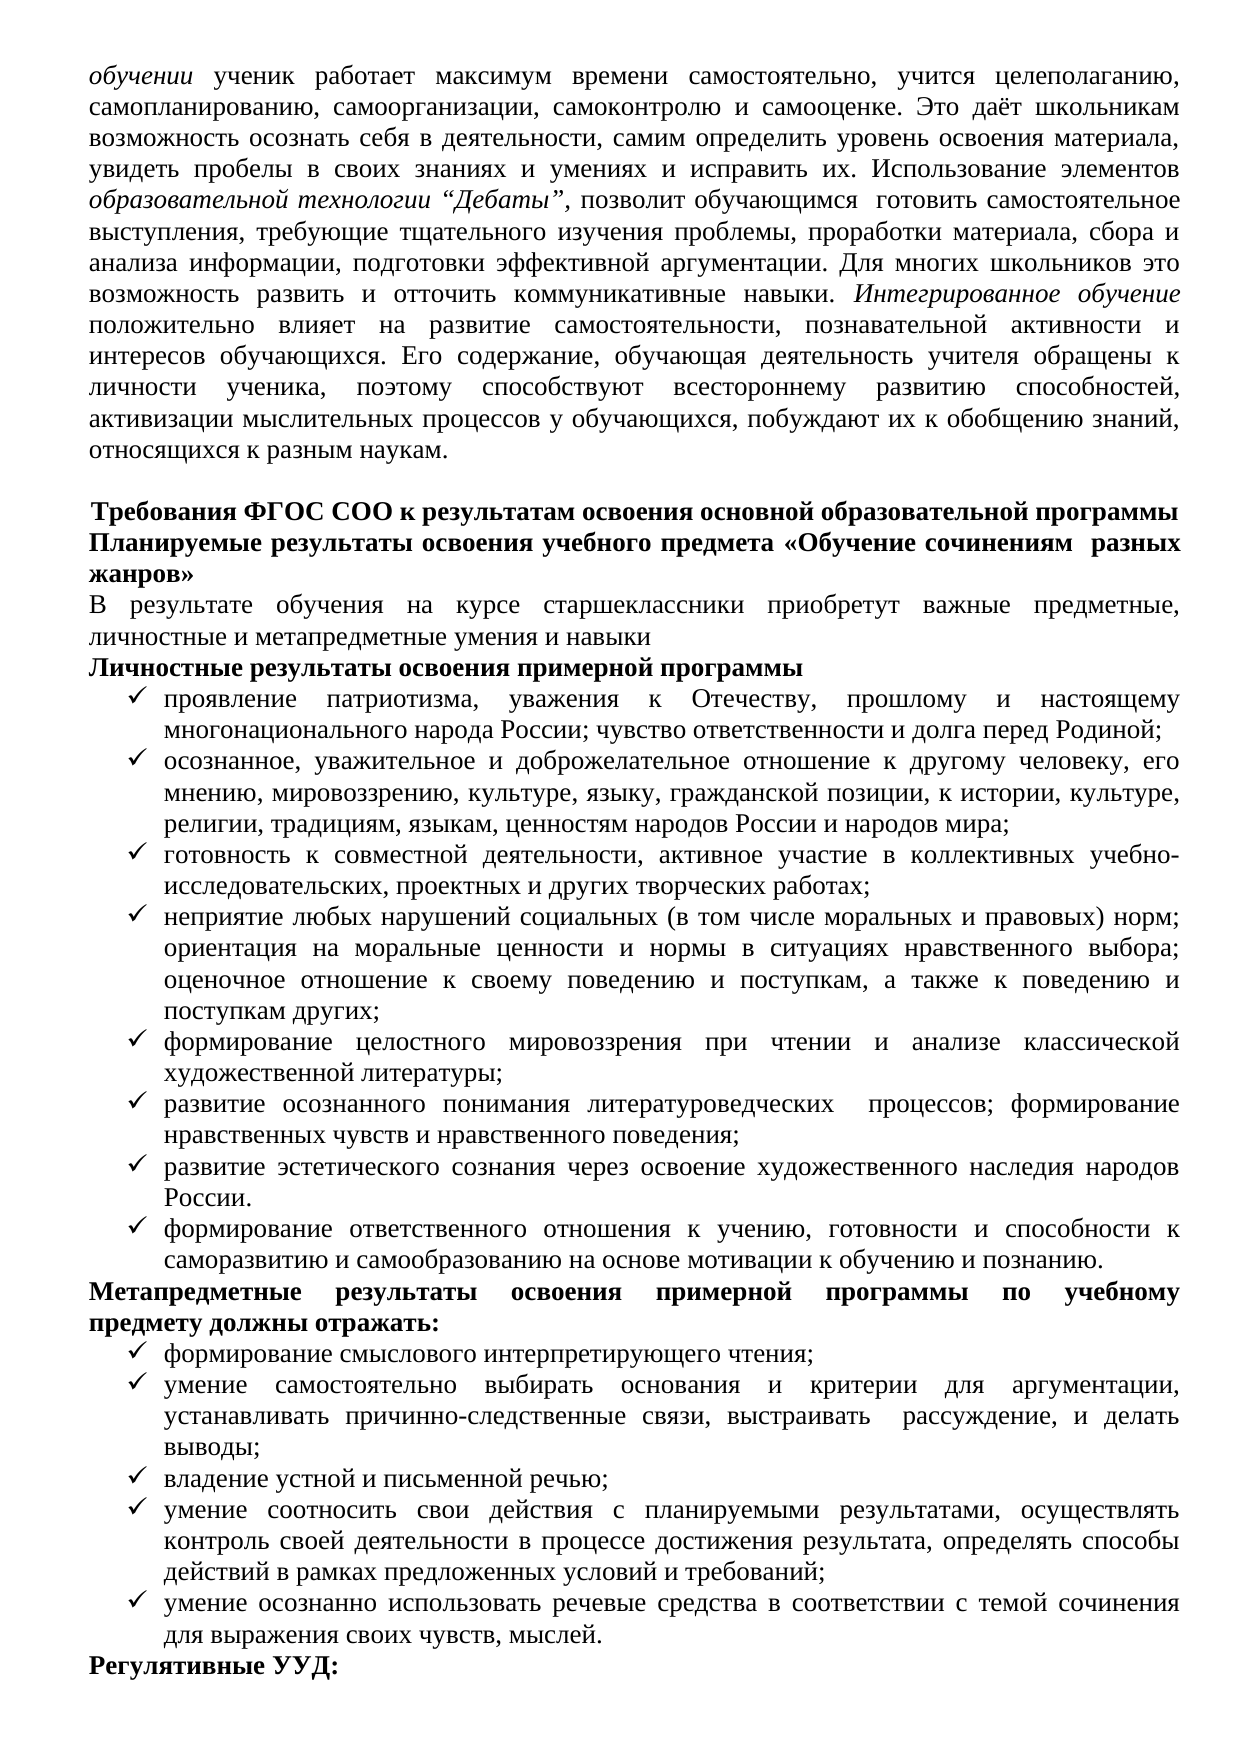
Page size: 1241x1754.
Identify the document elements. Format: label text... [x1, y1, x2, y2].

list развитие эстетического сознания через освоение художественного наследия народов России. [126, 1150, 1181, 1212]
text Требования ФГОС СОО к результатам освоения основной образовательной программы [89, 495, 1181, 526]
list владение устной и письменной речью; [126, 1462, 1181, 1493]
list умение осознанно использовать речевые средства в соответствии с темой сочинения для выражения своих чувств, мыслей. [126, 1586, 1181, 1649]
list развитие осознанного понимания литературоведческих процессов; формирование нравственных чувств и нравственного поведения; [126, 1087, 1181, 1150]
list готовность к совместной деятельности, активное участие в коллективных учебно-исследовательских, проектных и других творческих работах; [126, 838, 1181, 900]
text Планируемые результаты освоения учебного предмета «Обучение сочинениям разных жанров» [89, 526, 1181, 588]
text Метапредметные результаты освоения примерной программы по учебному предмету должны отражать: [89, 1274, 1181, 1337]
list умение соотносить свои действия с планируемыми результатами, осуществлять контроль своей деятельности в процессе достижения результата, определять способы действий в рамках предложенных условий и требований; [126, 1493, 1181, 1586]
text Регулятивные УУД: [89, 1649, 1181, 1680]
list формирование смыслового интерпретирующего чтения; [126, 1337, 1181, 1368]
text Личностные результаты освоения примерной программы [89, 651, 1181, 682]
list формирование целостного мировоззрения при чтении и анализе классической художественной литературы; [126, 1025, 1181, 1087]
list проявление патриотизма, уважения к Отечеству, прошлому и настоящему многонационального народа России; чувство ответственности и долга перед Родиной; [126, 682, 1181, 744]
list осознанное, уважительное и доброжелательное отношение к другому человеку, его мнению, мировоззрению, культуре, языку, гражданской позиции, к истории, культуре, религии, традициям, языкам, ценностям народов России и народов мира; [126, 744, 1181, 838]
list формирование ответственного отношения к учению, готовности и способности к саморазвитию и самообразованию на основе мотивации к обучению и познанию. [126, 1212, 1181, 1274]
list неприятие любых нарушений социальных (в том числе моральных и правовых) норм; ориентация на моральные ценности и нормы в ситуациях нравственного выбора; оценочное отношение к своему поведению и поступкам, а также к поведению и поступкам других; [126, 900, 1181, 1025]
list умение самостоятельно выбирать основания и критерии для аргументации, устанавливать причинно-следственные связи, выстраивать рассуждение, и делать выводы; [126, 1368, 1181, 1462]
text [89, 59, 1181, 464]
text В результате обучения на курсе старшеклассники приобретут важные предметные, личностные и метапредметные умения и навыки [89, 588, 1181, 651]
